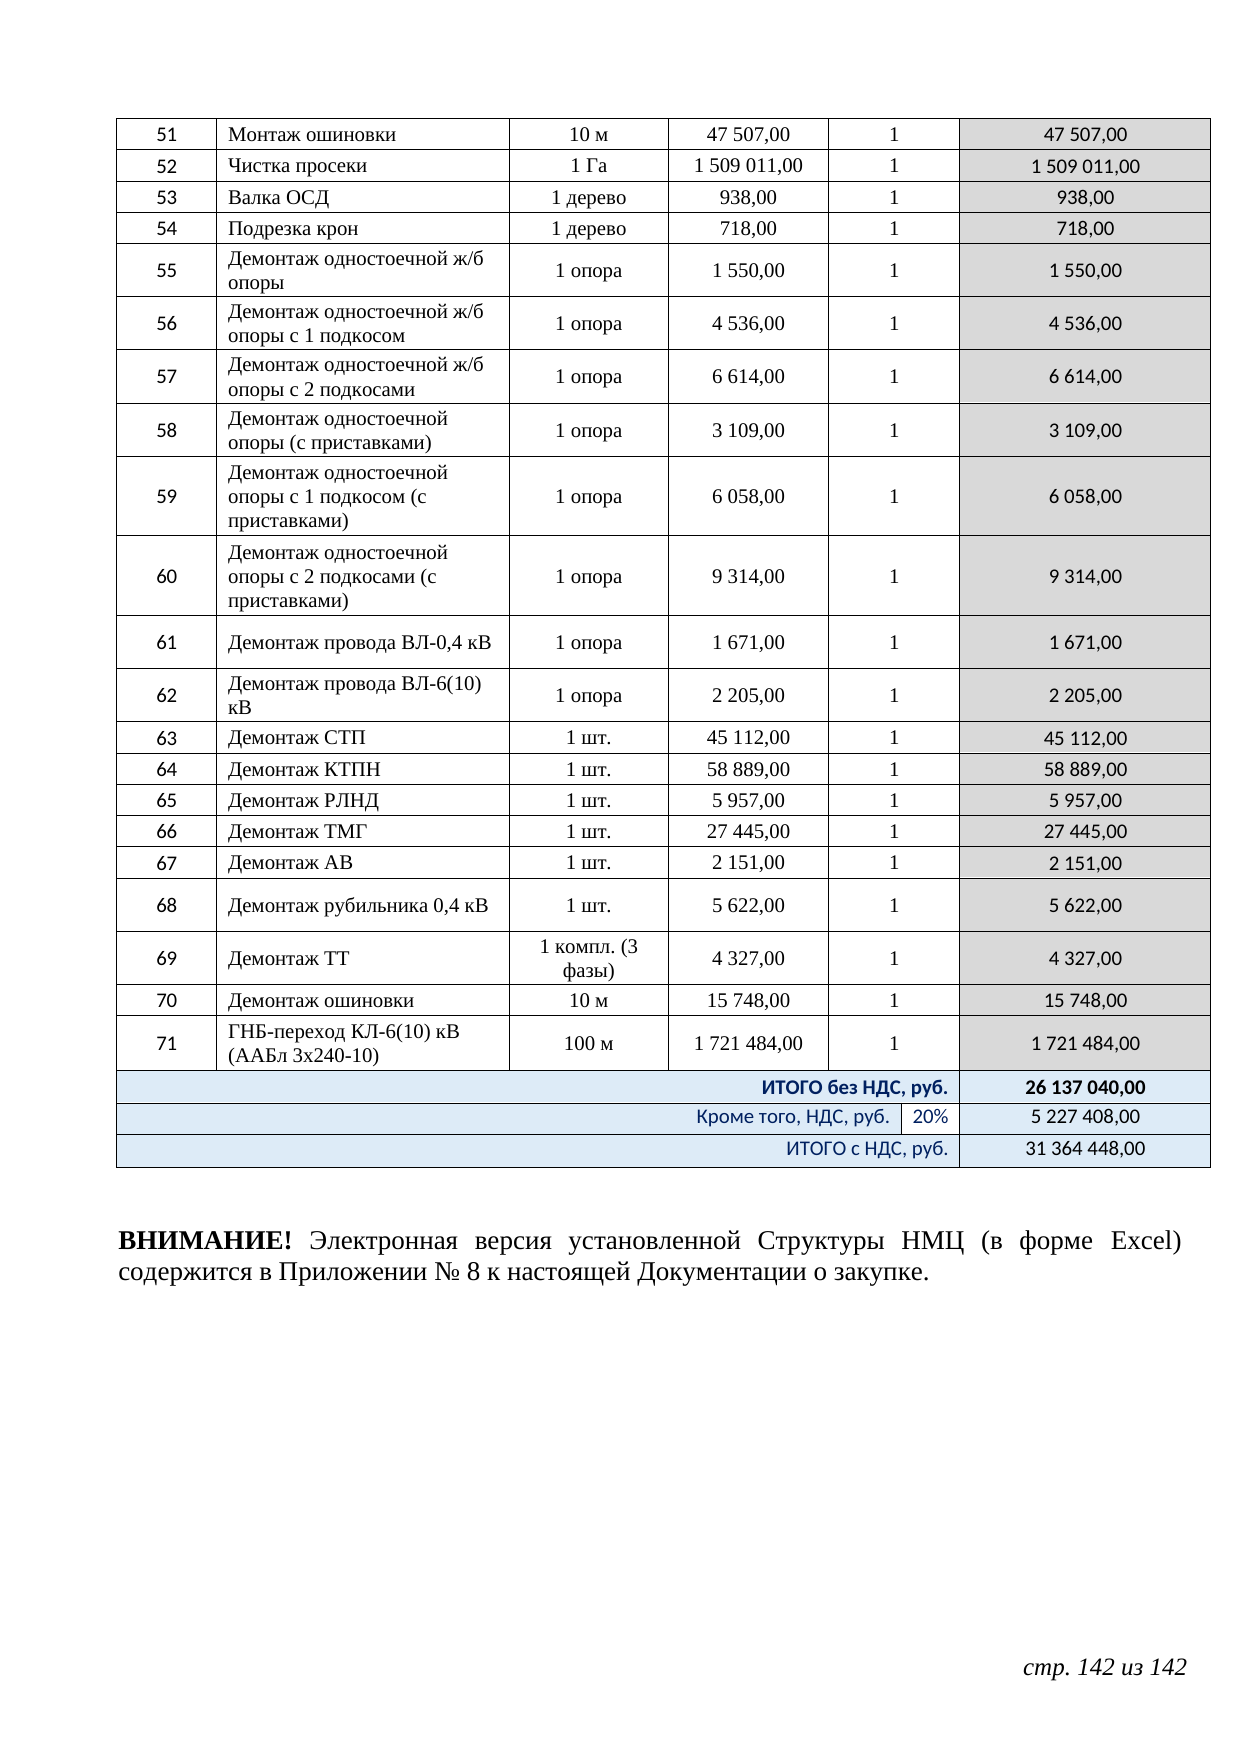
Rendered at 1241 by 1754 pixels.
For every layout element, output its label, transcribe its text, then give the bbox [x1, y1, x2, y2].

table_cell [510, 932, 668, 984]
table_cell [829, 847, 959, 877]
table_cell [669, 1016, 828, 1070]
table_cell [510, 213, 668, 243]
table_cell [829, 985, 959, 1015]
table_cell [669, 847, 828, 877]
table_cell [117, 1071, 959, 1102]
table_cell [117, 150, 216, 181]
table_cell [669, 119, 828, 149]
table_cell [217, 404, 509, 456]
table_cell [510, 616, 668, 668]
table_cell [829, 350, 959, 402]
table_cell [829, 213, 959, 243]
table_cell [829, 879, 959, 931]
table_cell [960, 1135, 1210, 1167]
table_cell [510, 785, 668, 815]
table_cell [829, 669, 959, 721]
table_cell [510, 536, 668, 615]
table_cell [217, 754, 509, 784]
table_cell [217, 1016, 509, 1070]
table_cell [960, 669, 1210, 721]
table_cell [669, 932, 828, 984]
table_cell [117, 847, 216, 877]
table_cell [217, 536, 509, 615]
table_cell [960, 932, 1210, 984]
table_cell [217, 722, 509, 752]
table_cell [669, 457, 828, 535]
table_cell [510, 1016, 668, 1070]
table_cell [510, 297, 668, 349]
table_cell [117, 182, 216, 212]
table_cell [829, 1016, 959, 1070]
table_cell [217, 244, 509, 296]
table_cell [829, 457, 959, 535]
text ВНИМАНИЕ! Электронная версия установленной Структуры НМЦ (в форме Excel) содержится в Приложении № 8 к настоящей Документации о закупке. [118, 1224, 1181, 1286]
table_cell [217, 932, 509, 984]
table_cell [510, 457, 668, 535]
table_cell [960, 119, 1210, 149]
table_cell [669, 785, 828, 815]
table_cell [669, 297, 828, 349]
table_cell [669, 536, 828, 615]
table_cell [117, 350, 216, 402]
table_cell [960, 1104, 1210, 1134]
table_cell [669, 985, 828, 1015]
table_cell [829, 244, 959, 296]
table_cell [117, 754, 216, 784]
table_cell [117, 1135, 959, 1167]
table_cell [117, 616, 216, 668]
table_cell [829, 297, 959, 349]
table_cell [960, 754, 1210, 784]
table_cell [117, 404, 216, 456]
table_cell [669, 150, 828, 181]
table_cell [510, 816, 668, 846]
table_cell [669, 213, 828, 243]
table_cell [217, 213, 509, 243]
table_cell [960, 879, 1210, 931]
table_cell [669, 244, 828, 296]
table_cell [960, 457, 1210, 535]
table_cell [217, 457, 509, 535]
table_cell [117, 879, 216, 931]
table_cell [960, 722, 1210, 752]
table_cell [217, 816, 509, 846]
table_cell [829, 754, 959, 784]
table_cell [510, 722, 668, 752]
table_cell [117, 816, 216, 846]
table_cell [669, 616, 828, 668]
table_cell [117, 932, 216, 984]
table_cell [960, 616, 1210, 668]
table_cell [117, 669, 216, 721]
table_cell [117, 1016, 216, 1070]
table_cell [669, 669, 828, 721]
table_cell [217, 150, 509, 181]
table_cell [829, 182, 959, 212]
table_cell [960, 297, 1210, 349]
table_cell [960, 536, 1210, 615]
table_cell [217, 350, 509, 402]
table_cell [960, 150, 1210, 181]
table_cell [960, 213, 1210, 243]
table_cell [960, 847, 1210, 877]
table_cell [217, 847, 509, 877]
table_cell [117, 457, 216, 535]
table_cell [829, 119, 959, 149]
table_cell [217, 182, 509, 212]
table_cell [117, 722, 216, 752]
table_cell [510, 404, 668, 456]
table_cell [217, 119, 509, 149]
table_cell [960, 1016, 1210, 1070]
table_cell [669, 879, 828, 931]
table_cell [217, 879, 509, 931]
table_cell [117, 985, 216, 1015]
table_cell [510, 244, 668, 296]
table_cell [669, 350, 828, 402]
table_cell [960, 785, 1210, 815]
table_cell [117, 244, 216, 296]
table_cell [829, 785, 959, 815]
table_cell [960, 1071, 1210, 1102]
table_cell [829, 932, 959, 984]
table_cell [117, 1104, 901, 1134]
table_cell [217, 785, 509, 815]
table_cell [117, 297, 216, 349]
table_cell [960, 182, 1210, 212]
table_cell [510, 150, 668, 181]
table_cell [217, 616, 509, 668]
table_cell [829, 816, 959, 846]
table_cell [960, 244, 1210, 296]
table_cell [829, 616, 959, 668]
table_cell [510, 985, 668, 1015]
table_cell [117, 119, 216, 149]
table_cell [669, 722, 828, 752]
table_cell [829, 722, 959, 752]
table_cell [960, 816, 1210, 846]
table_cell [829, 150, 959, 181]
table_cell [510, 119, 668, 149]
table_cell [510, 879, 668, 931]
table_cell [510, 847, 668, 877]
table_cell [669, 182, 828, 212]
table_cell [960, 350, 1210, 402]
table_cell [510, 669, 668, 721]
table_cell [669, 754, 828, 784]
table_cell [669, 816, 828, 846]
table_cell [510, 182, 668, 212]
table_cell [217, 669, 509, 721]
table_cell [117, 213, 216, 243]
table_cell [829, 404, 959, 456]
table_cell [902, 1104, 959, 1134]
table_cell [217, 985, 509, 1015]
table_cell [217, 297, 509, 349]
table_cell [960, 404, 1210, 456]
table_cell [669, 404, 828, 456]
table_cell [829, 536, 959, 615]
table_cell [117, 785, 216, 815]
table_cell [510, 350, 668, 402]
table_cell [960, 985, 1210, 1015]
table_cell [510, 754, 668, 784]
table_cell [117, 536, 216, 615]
